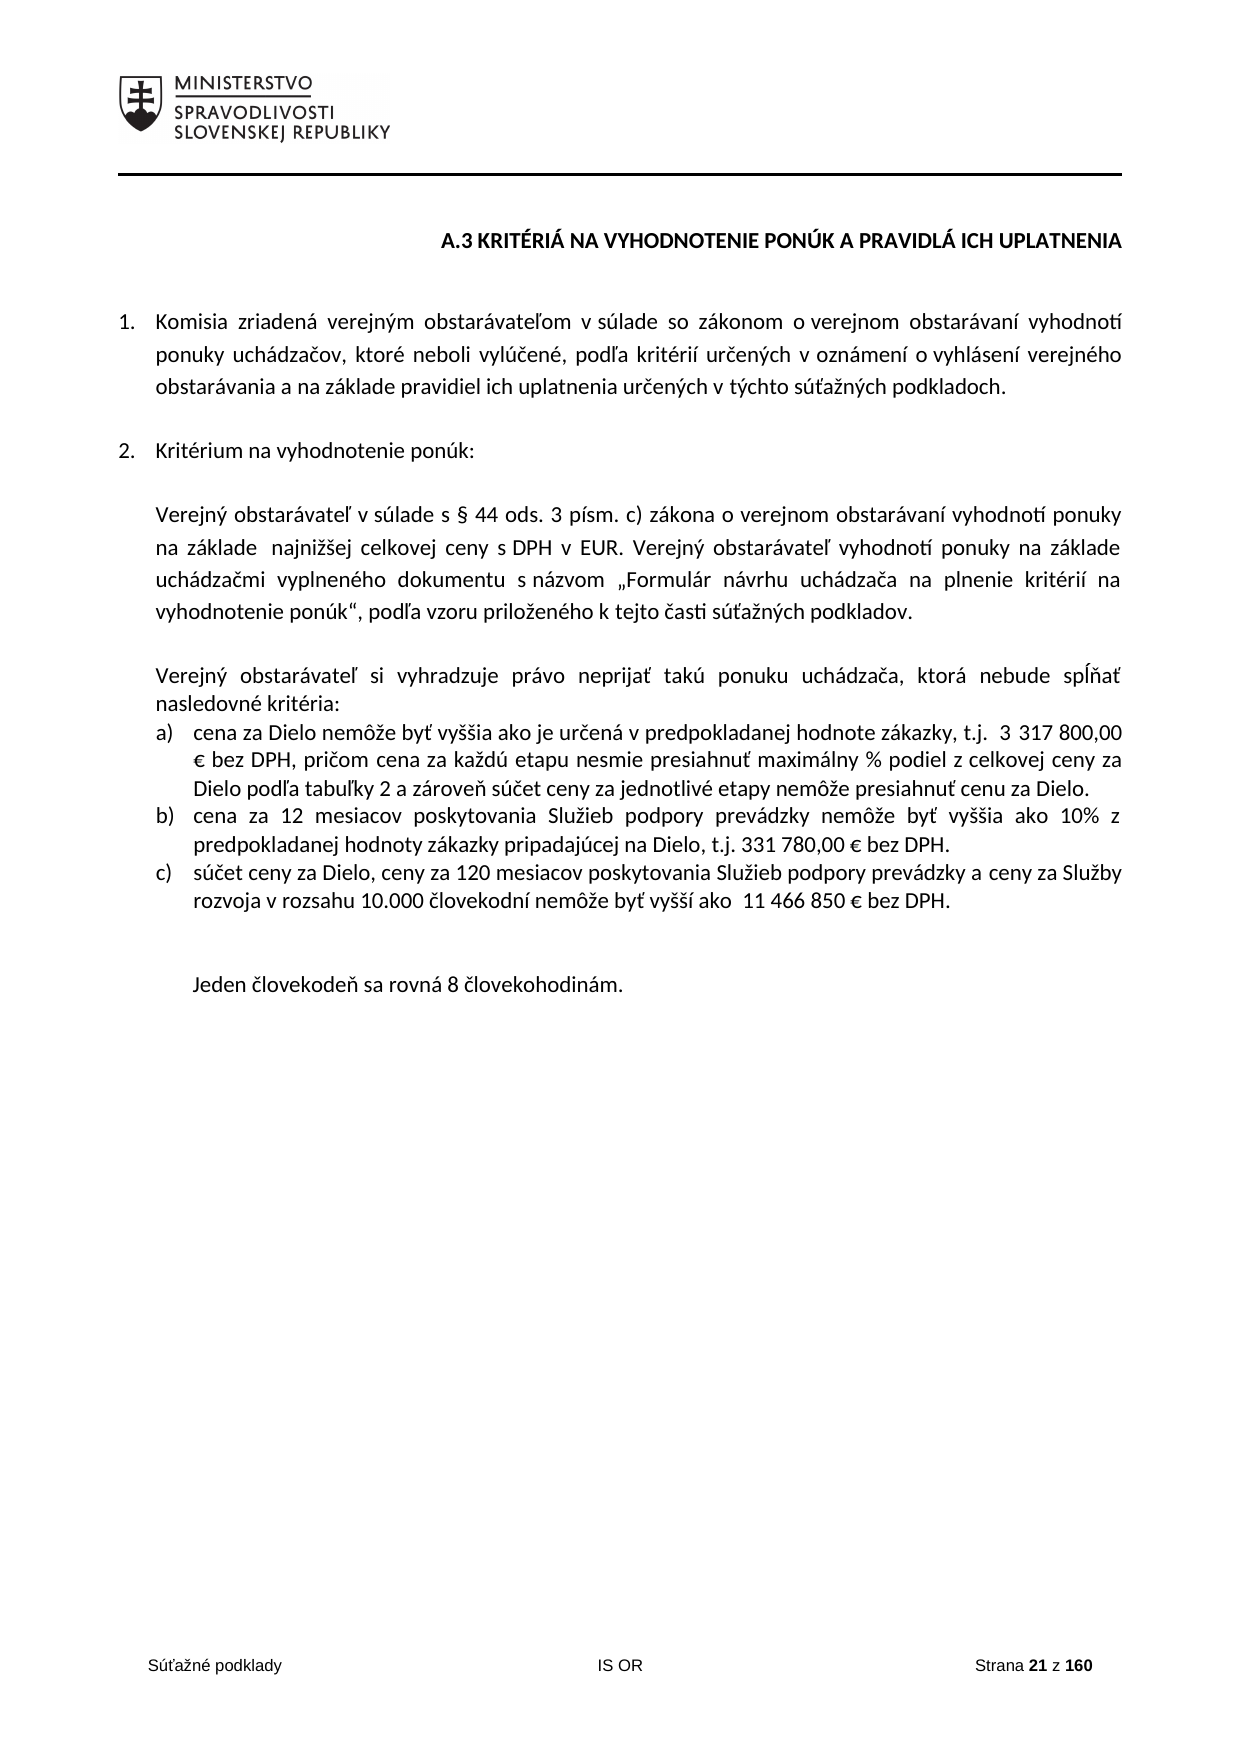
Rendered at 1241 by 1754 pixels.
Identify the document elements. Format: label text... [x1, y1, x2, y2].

list Kritérium na vyhodnotenie ponúk: [118, 436, 1122, 464]
subtitle A.3 KRITÉRIÁ NA VYHODNOTENIE PONÚK A PRAVIDLÁ ICH UPLATNENIA [118, 226, 1122, 254]
list Verejný obstarávateľ v súlade s § 44 ods. 3 písm. c) zákona o verejnom obstarávaní vyhodnotí ponuky na základe najnižšej celkovej ceny s DPH v EUR. Verejný obstarávateľ vyhodnotí ponuky na základe uchádzačmi vyplneného dokumentu s názvom „Formulár návrhu uchádzača na plnenie kritérií na vyhodnotenie ponúk“, podľa vzoru priloženého k tejto časti súťažných podkladov. [155, 501, 1122, 625]
list Jeden človekodeň sa rovná 8 človekohodinám. [192, 970, 1122, 998]
list súčet ceny za Dielo, ceny za 120 mesiacov poskytovania Služieb podpory prevádzky a ceny za Služby rozvoja v rozsahu 10.000 človekodní nemôže byť vyšší ako 11 466 850 € bez DPH. [156, 858, 1122, 914]
list Komisia zriadená verejným obstarávateľom v súlade so zákonom o verejnom obstarávaní vyhodnotí ponuky uchádzačov, ktoré neboli vylúčené, podľa kritérií určených v oznámení o vyhlásení verejného obstarávania a na základe pravidiel ich uplatnenia určených v týchto súťažných podkladoch. [118, 307, 1122, 400]
list Verejný obstarávateľ si vyhradzuje právo neprijať takú ponuku uchádzača, ktorá nebude spĺňať nasledovné kritéria: [155, 662, 1122, 718]
picture [118, 73, 390, 144]
list cena za 12 mesiacov poskytovania Služieb podpory prevádzky nemôže byť vyššia ako 10% z predpokladanej hodnoty zákazky pripadajúcej na Dielo, t.j. 331 780,00 € bez DPH. [156, 802, 1122, 858]
list cena za Dielo nemôže byť vyššia ako je určená v predpokladanej hodnote zákazky, t.j. 3 317 800,00 € bez DPH, pričom cena za každú etapu nesmie presiahnuť maximálny % podiel z celkovej ceny za Dielo podľa tabuľky 2 a zároveň súčet ceny za jednotlivé etapy nemôže presiahnuť cenu za Dielo. [156, 718, 1122, 802]
